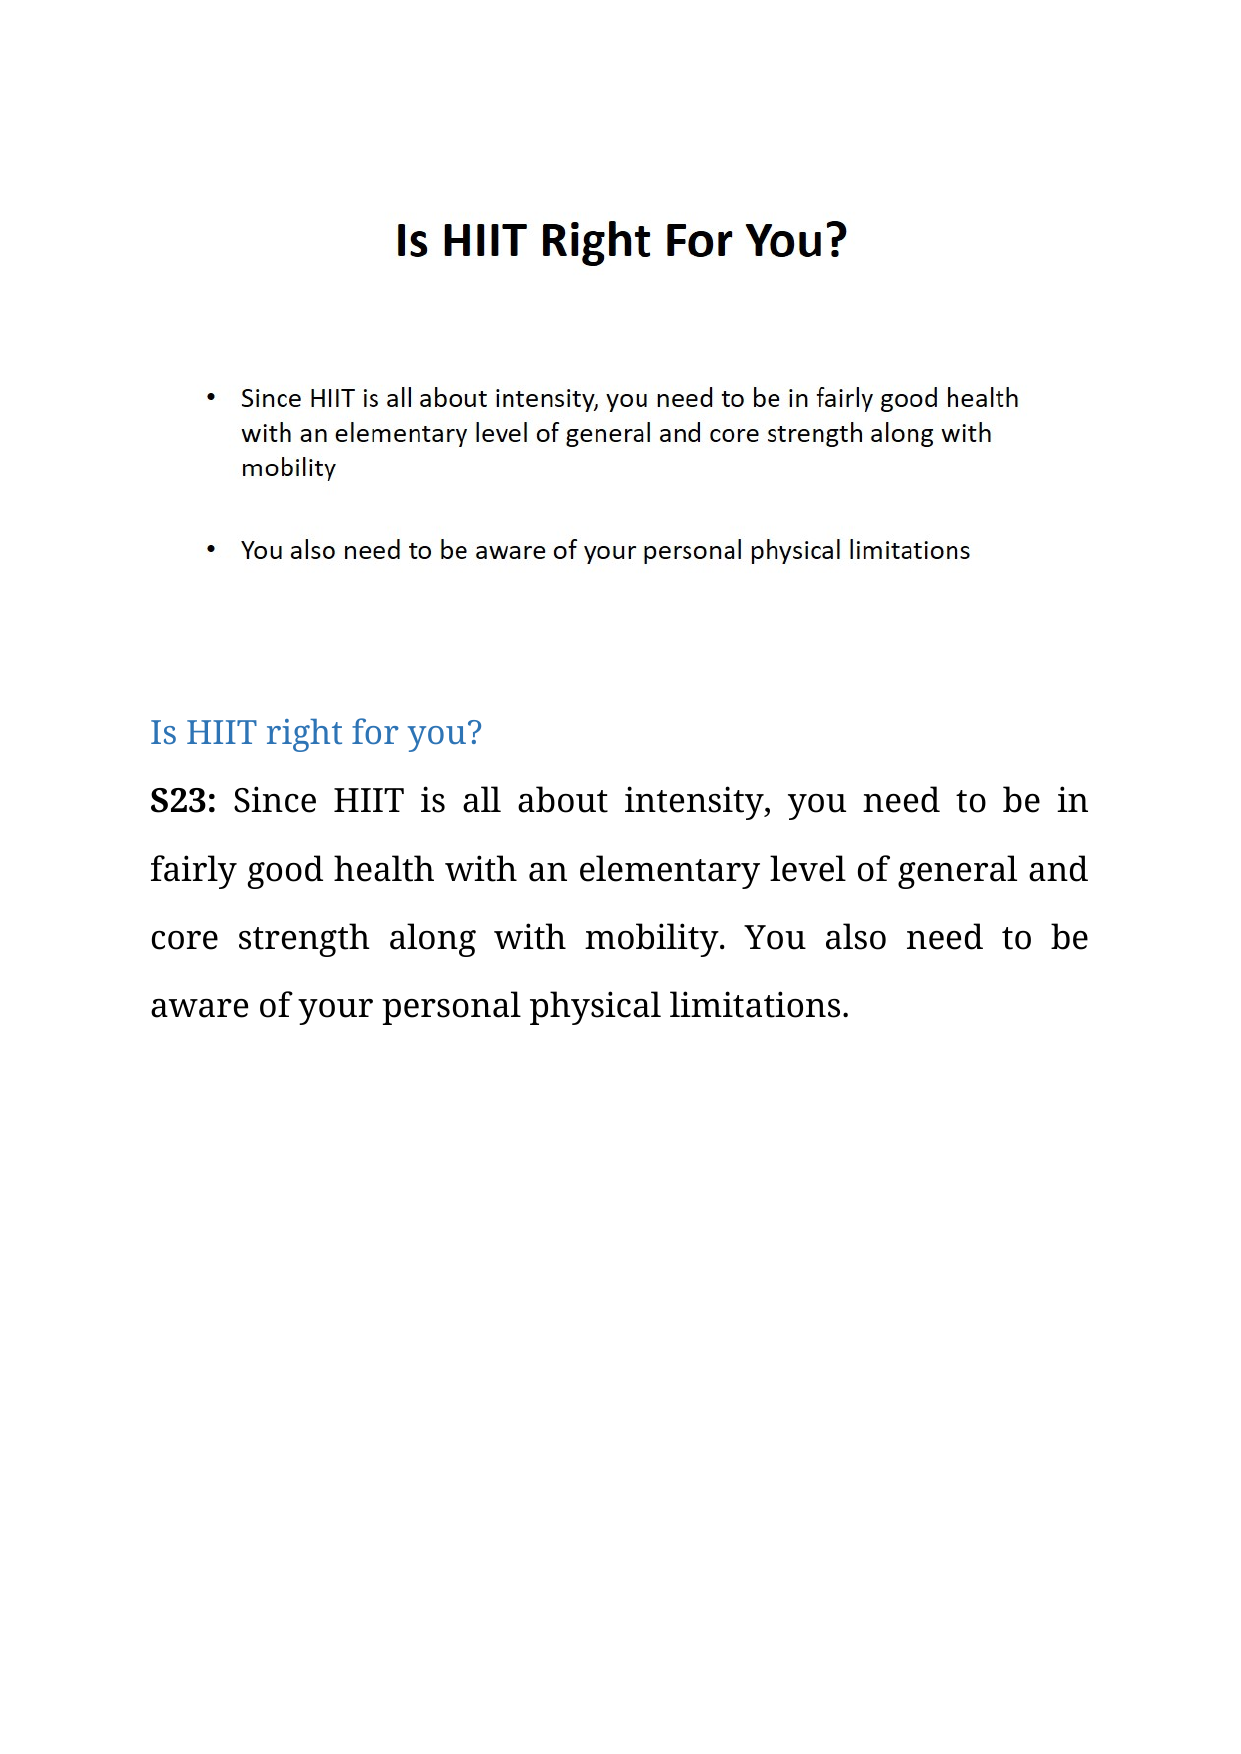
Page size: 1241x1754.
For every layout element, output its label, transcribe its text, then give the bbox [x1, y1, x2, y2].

subtitle Is HIIT right for you? [150, 709, 1090, 754]
text S23: Since HIIT is all about intensity, you need to be in fairly good health with an elementary level of general and core strength along with mobility. You also need to be aware of your personal physical limitations. [150, 777, 1090, 1027]
picture [150, 149, 1089, 679]
